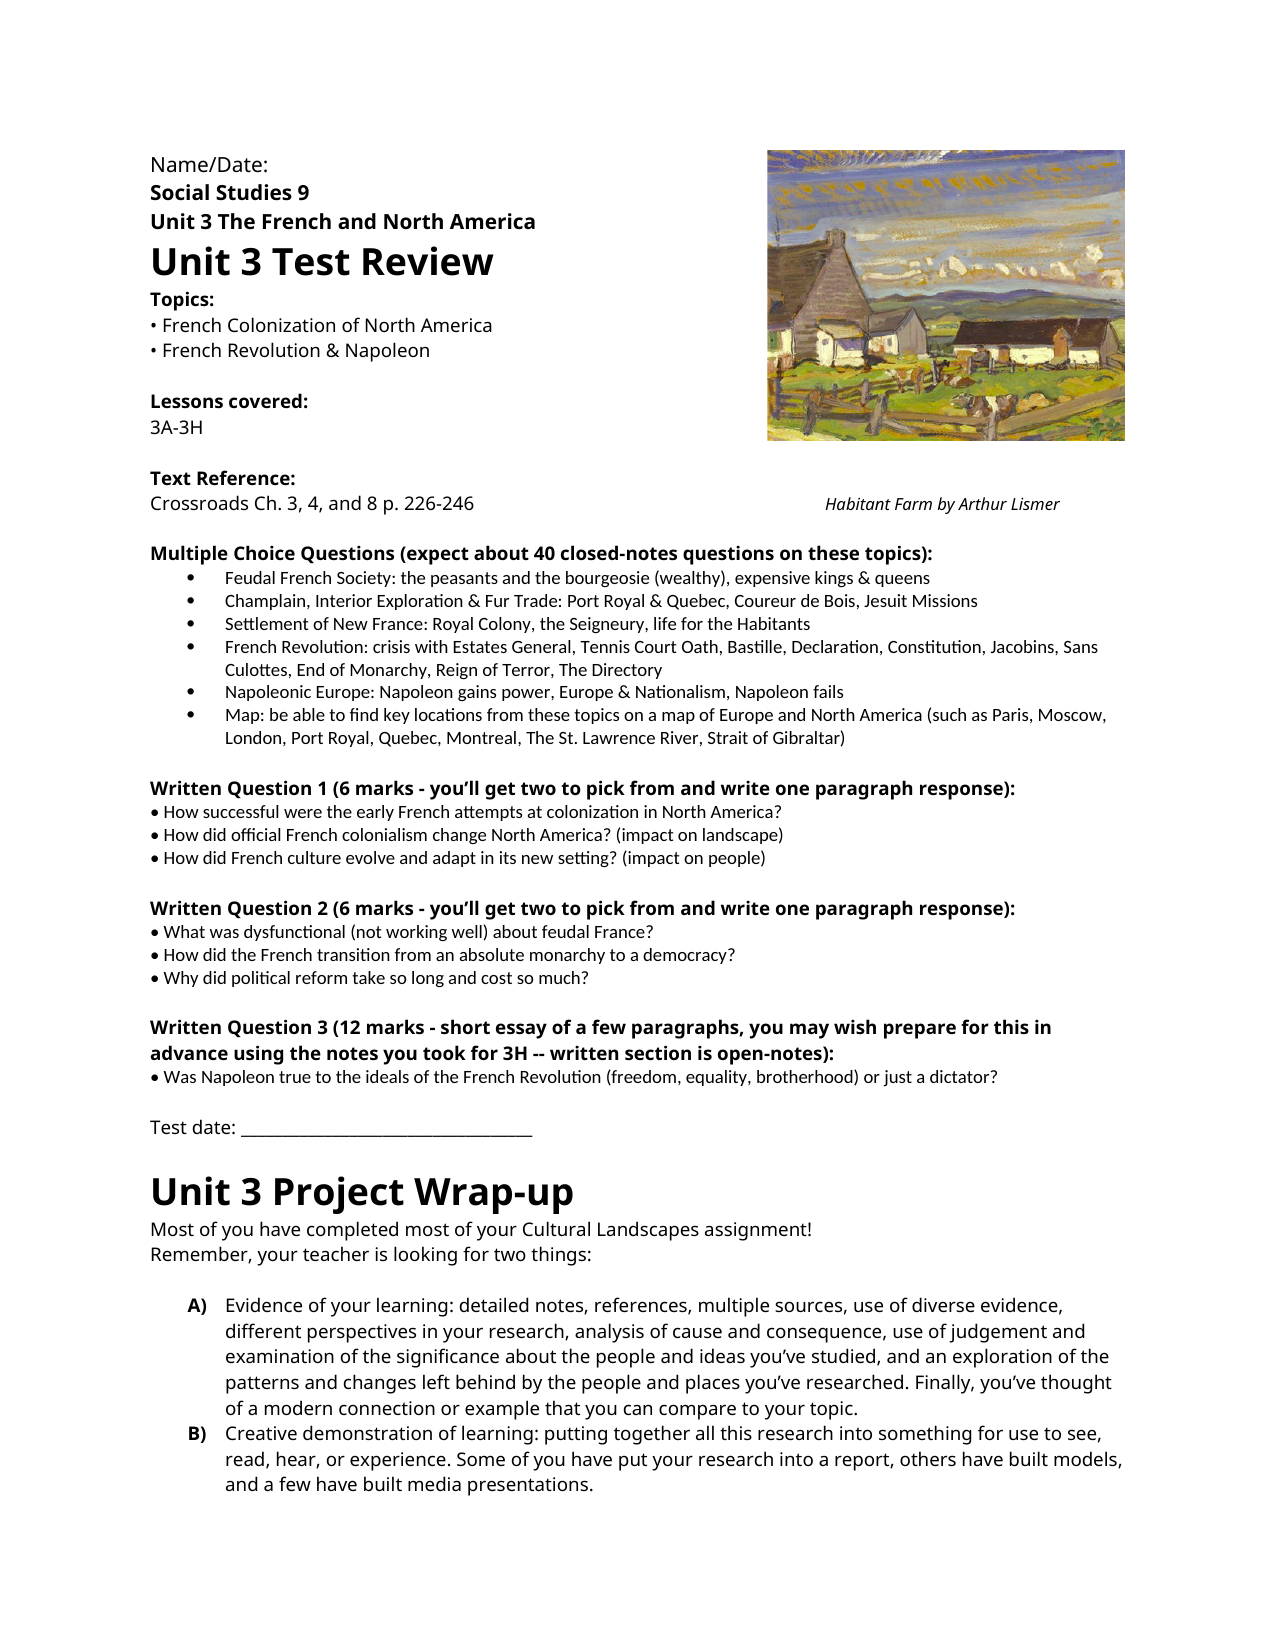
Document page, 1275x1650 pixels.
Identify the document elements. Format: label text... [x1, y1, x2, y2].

text • Was Napoleon true to the ideals of the French Revolution (freedom, equality, brotherhood) or just a dictator? [150, 1066, 1125, 1088]
text Name/Date: [150, 150, 1125, 178]
text 3A-3H [150, 414, 1125, 439]
text • What was dysfunctional (not working well) about feudal France? [150, 920, 1125, 943]
list Napoleonic Europe: Napoleon gains power, Europe & Nationalism, Napoleon fails [187, 681, 1125, 704]
list Creative demonstration of learning: putting together all this research into something for use to see, read, hear, or experience. Some of you have put your research into a report, others have built models, and a few have built media presentations. [187, 1420, 1125, 1497]
list Settlement of New France: Royal Colony, the Seigneury, life for the Habitants [187, 612, 1125, 635]
list French Revolution: crisis with Estates General, Tennis Court Oath, Bastille, Declaration, Constitution, Jacobins, Sans Culottes, End of Monarchy, Reign of Terror, The Directory [187, 635, 1125, 681]
text Written Question 1 (6 marks - you’ll get two to pick from and write one paragraph response): [150, 775, 1125, 801]
text Crossroads Ch. 3, 4, and 8 p. 226-246 Habitant Farm by Arthur Lismer [150, 491, 1125, 516]
text Unit 3 The French and North America [150, 207, 1125, 235]
text • How did French culture evolve and adapt in its new setting? (impact on people) [150, 846, 1125, 869]
text • How successful were the early French attempts at colonization in North America? [150, 801, 1125, 823]
text • French Revolution & Napoleon [150, 337, 1125, 363]
text Lessons covered: [150, 388, 1125, 414]
text Test date: ___________________________________ [150, 1114, 1125, 1139]
text Social Studies 9 [150, 178, 1125, 207]
text advance using the notes you took for 3H -- written section is open-notes): [150, 1040, 1125, 1066]
text Written Question 3 (12 marks - short essay of a few paragraphs, you may wish prepare for this in [150, 1014, 1125, 1040]
text • Why did political reform take so long and cost so much? [150, 966, 1125, 989]
list Map: be able to find key locations from these topics on a map of Europe and North America (such as Paris, Moscow, London, Port Royal, Quebec, Montreal, The St. Lawrence River, Strait of Gibraltar) [187, 704, 1125, 749]
text Most of you have completed most of your Cultural Landscapes assignment! [150, 1216, 1125, 1242]
list Champlain, Interior Exploration & Fur Trade: Port Royal & Quebec, Coureur de Bois, Jesuit Missions [187, 589, 1125, 612]
text • French Colonization of North America [150, 312, 1125, 337]
text • How did official French colonialism change North America? (impact on landscape) [150, 823, 1125, 846]
text Multiple Choice Questions (expect about 40 closed-notes questions on these topics): [150, 541, 1125, 566]
text Text Reference: [150, 465, 1125, 491]
text Unit 3 Project Wrap-up [150, 1165, 1125, 1216]
text Unit 3 Test Review [150, 235, 1125, 286]
list Evidence of your learning: detailed notes, references, multiple sources, use of diverse evidence, different perspectives in your research, analysis of cause and consequence, use of judgement and examination of the significance about the people and ideas you’ve studied, and an exploration of the patterns and changes left behind by the people and places you’ve researched. Finally, you’ve thought of a modern connection or example that you can compare to your topic. [187, 1293, 1125, 1420]
text Topics: [150, 286, 1125, 312]
text • How did the French transition from an absolute monarchy to a democracy? [150, 943, 1125, 966]
list Feudal French Society: the peasants and the bourgeosie (wealthy), expensive kings & queens [187, 566, 1125, 589]
text Written Question 2 (6 marks - you’ll get two to pick from and write one paragraph response): [150, 895, 1125, 920]
text Remember, your teacher is looking for two things: [150, 1242, 1125, 1267]
